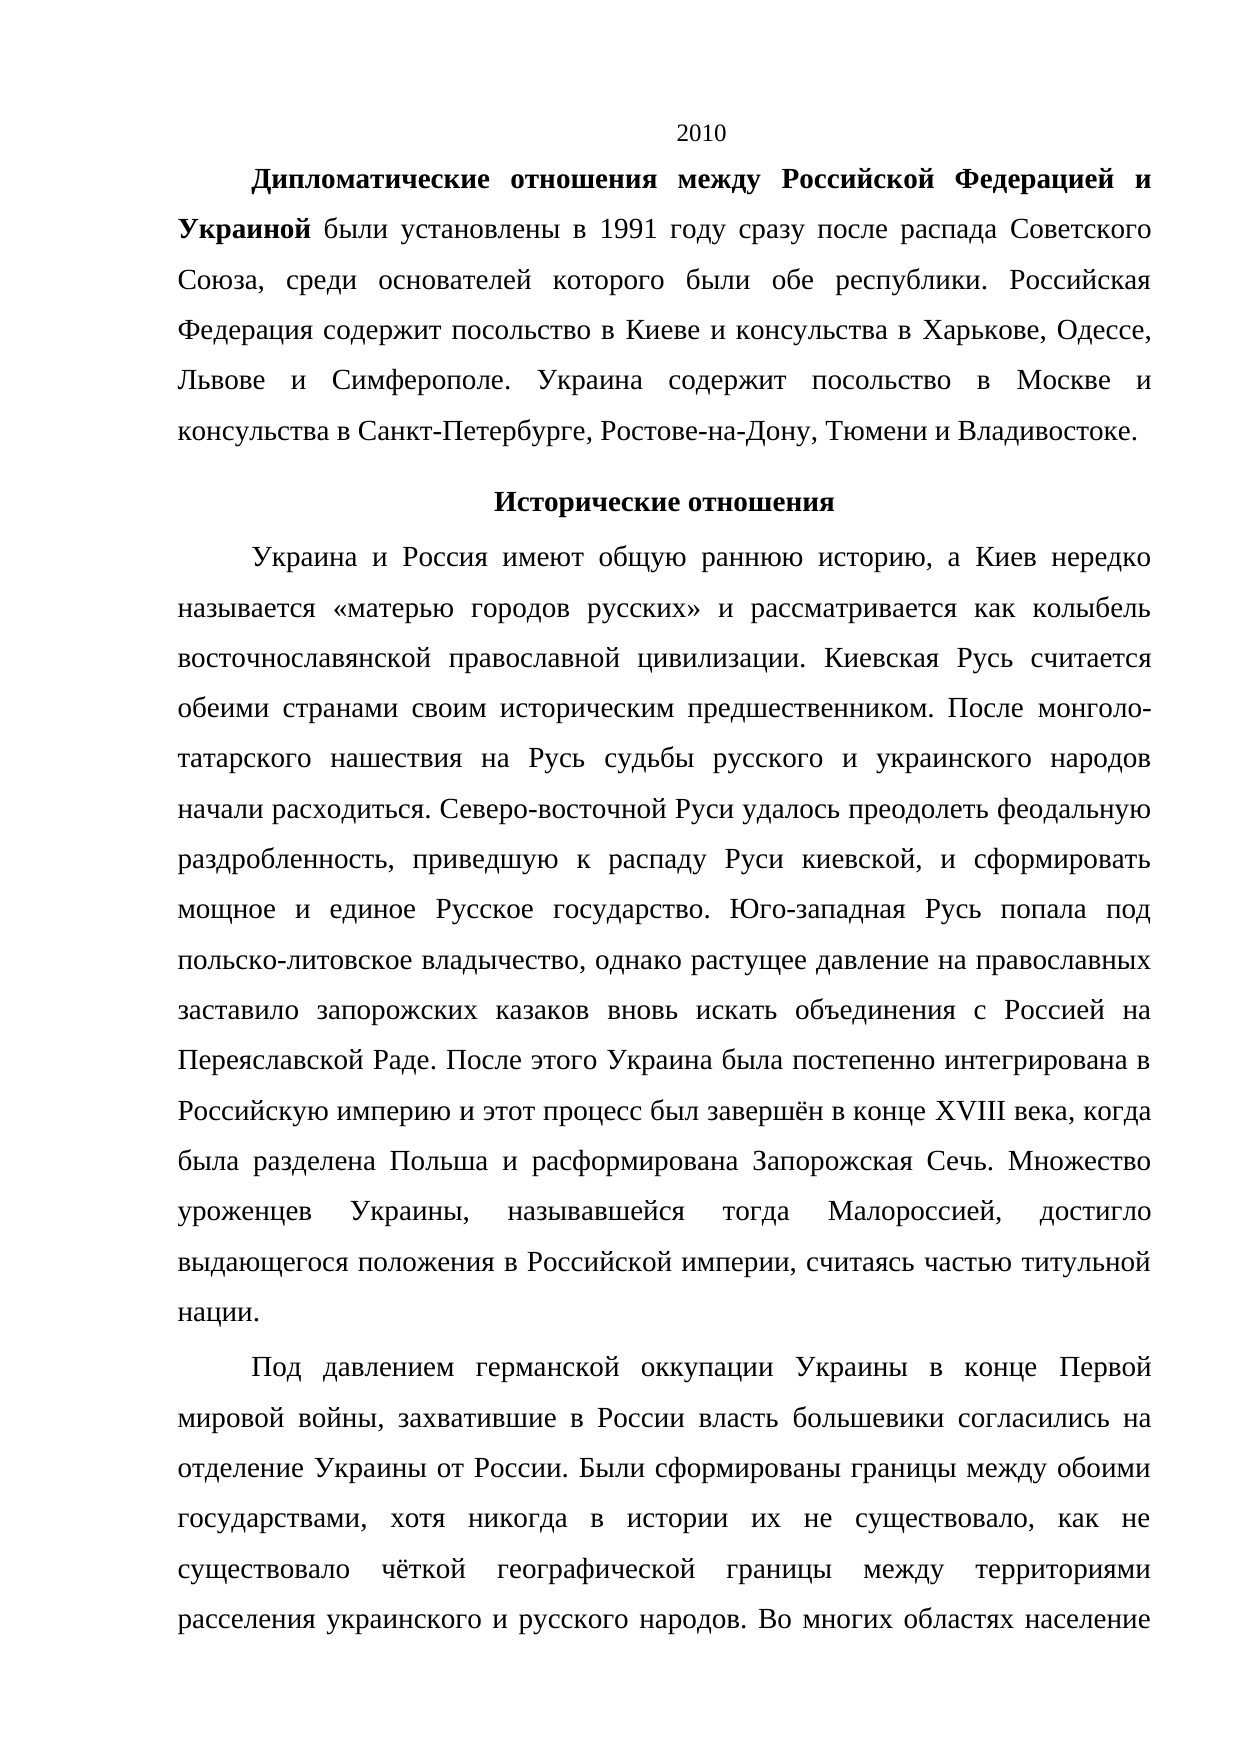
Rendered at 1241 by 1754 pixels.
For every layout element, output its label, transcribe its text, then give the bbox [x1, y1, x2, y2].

text Украина и Россия имеют общую раннюю историю, а Киев нередко называется «матерью городов русских» и рассматривается как колыбель восточнославянской православной цивилизации. Киевская Русь считается обеими странами своим историческим предшественником. После монголо-татарского нашествия на Русь судьбы русского и украинского народов начали расходиться. Северо-восточной Руси удалось преодолеть феодальную раздробленность, приведшую к распаду Руси киевской, и сформировать мощное и единое Русское государство. Юго-западная Русь попала под польско-литовское владычество, однако растущее давление на православных заставило запорожских казаков вновь искать объединения с Россией на Переяславской Раде. После этого Украина была постепенно интегрирована в Российскую империю и этот процесс был завершён в конце XVIII века, когда была разделена Польша и расформирована Запорожская Сечь. Множество уроженцев Украины, называвшейся тогда Малороссией, достигло выдающегося положения в Российской империи, считаясь частью титульной нации. [177, 539, 1152, 1328]
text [177, 1349, 1152, 1634]
text 2010 [177, 118, 1152, 147]
text Исторические отношения [177, 484, 1152, 517]
text Дипломатические отношения между Российской Федерацией и Украиной были установлены в 1991 году сразу после распада Советского Союза, среди основателей которого были обе республики. Российская Федерация содержит посольство в Киеве и консульства в Харькове, Одессе, Львове и Симферополе. Украина содержит посольство в Москве и консульства в Санкт-Петербурге, Ростове-на-Дону, Тюмени и Владивостоке. [177, 161, 1152, 446]
